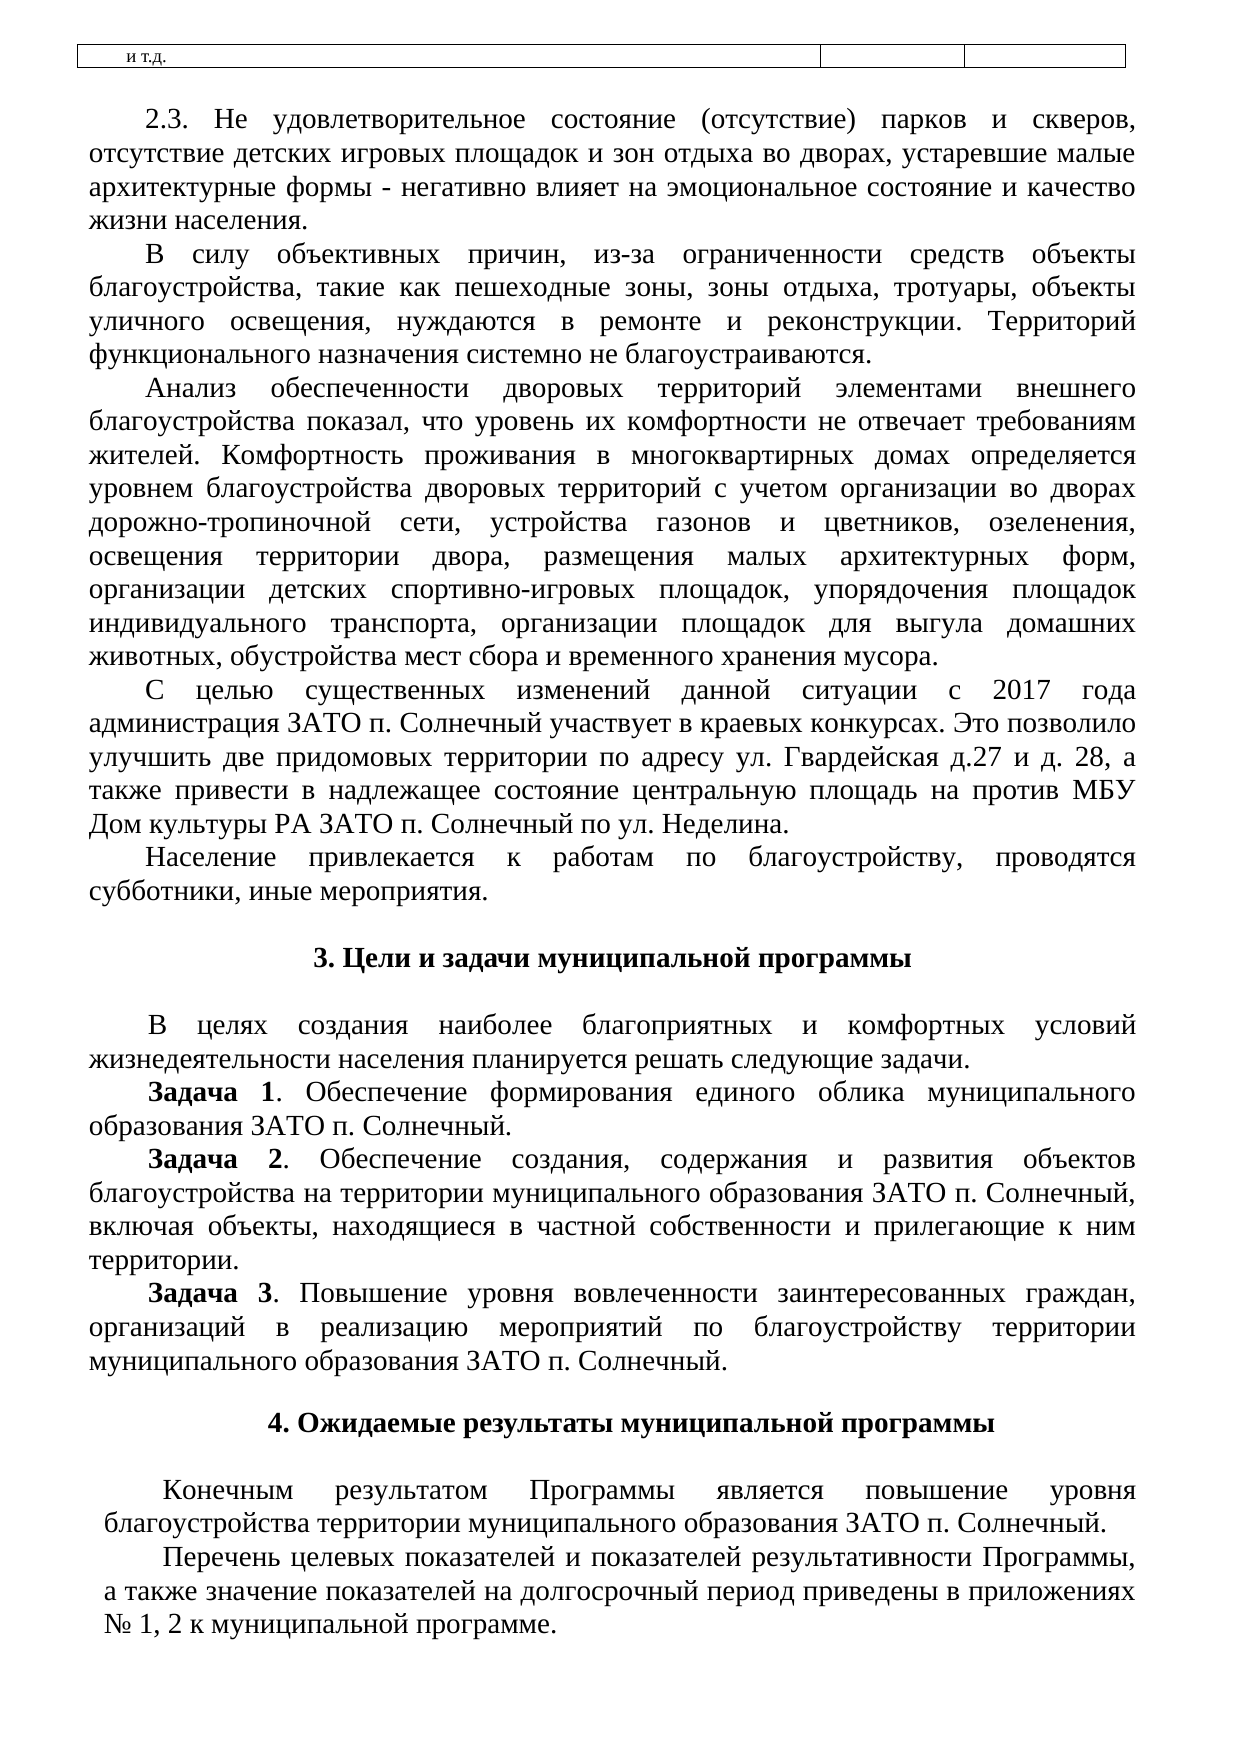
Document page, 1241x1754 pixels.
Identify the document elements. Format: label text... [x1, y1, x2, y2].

text В целях создания наиболее благоприятных и комфортных условий жизнедеятельности населения планируется решать следующие задачи. [89, 1007, 1137, 1074]
text 2.3. Не удовлетворительное состояние (отсутствие) парков и скверов, отсутствие детских игровых площадок и зон отдыха во дворах, устаревшие малые архитектурные формы - негативно влияет на эмоциональное состояние и качество жизни населения. [89, 102, 1137, 236]
text Анализ обеспеченности дворовых территорий элементами внешнего благоустройства показал, что уровень их комфортности не отвечает требованиям жителей. Комфортность проживания в многоквартирных домах определяется уровнем благоустройства дворовых территорий с учетом организации во дворах дорожно-тропиночной сети, устройства газонов и цветников, озеленения, освещения территории двора, размещения малых архитектурных форм, организации детских спортивно-игровых площадок, упорядочения площадок индивидуального транспорта, организации площадок для выгула домашних животных, обустройства мест сбора и временного хранения мусора. [89, 370, 1137, 672]
text Перечень целевых показателей и показателей результативности Программы, а также значение показателей на долгосрочный период приведены в приложениях № 1, 2 к муниципальной программе. [103, 1539, 1137, 1640]
text Задача 3. Повышение уровня вовлеченности заинтересованных граждан, организаций в реализацию мероприятий по благоустройству территории муниципального образования ЗАТО п. Солнечный. [89, 1276, 1137, 1376]
text С целью существенных изменений данной ситуации с 2017 года администрация ЗАТО п. Солнечный участвует в краевых конкурсах. Это позволило улучшить две придомовых территории по адресу ул. Гвардейская д.27 и д. 28, а также привести в надлежащее состояние центральную площадь на против МБУ Дом культуры РА ЗАТО п. Солнечный по ул. Неделина. [89, 672, 1137, 839]
text Конечным результатом Программы является повышение уровня благоустройства территории муниципального образования ЗАТО п. Солнечный. [103, 1472, 1137, 1539]
table_cell [965, 45, 1125, 67]
text Население привлекается к работам по благоустройству, проводятся субботники, иные мероприятия. [89, 839, 1137, 907]
text 4. Ожидаемые результаты муниципальной программы [103, 1405, 1137, 1438]
text Задача 2. Обеспечение создания, содержания и развития объектов благоустройства на территории муниципального образования ЗАТО п. Солнечный, включая объекты, находящиеся в частной собственности и прилегающие к ним территории. [89, 1141, 1137, 1276]
text 3. Цели и задачи муниципальной программы [89, 940, 1137, 974]
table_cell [78, 45, 820, 67]
text Задача 1. Обеспечение формирования единого облика муниципального образования ЗАТО п. Солнечный. [89, 1074, 1137, 1141]
text В силу объективных причин, из-за ограниченности средств объекты благоустройства, такие как пешеходные зоны, зоны отдыха, тротуары, объекты уличного освещения, нуждаются в ремонте и реконструкции. Территорий функционального назначения системно не благоустраиваются. [89, 236, 1137, 370]
table_cell [821, 45, 964, 67]
